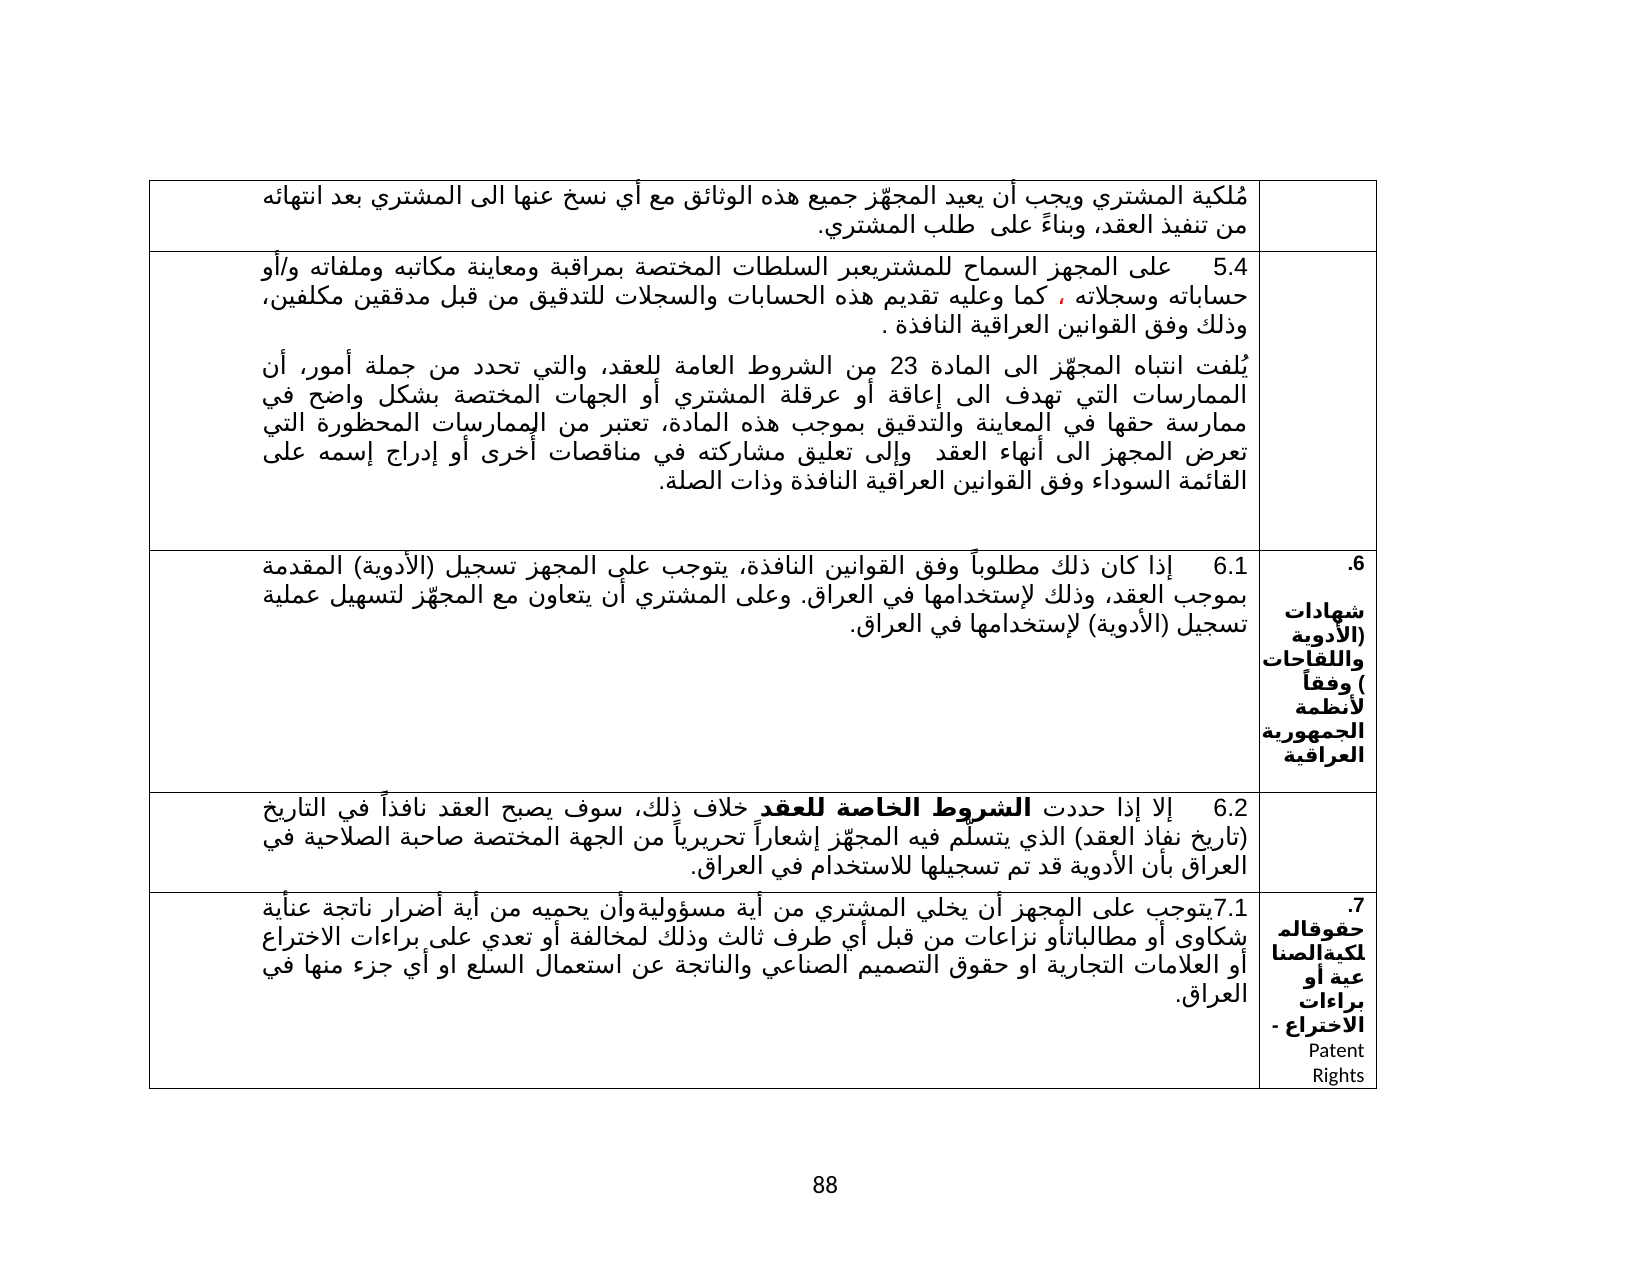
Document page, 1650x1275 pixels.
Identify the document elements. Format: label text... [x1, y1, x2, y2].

table_cell [1260, 252, 1376, 550]
table_cell 6. شهادات (الأدوية واللقاحات) وفقاً لأنظمة الجمهورية العراقية [1260, 551, 1376, 792]
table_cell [150, 181, 1259, 251]
table_cell [1260, 181, 1376, 251]
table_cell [150, 893, 1259, 1088]
table_cell 6.2 إلا إذا حددت الشروط الخاصة للعقد خلاف ذلك، سوف يصبح العقد نافذاً في التاريخ (تاريخ نفاذ العقد) الذي يتسلّم فيه المجهّز إشعاراً تحريرياً من الجهة المختصة صاحبة الصلاحية في العراق بأن الأدوية قد تم تسجيلها للاستخدام في العراق. [150, 793, 1259, 892]
table_cell [1260, 793, 1376, 892]
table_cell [1260, 893, 1376, 1088]
table_cell 5.4 على المجهز السماح للمشتريعبر السلطات المختصة بمراقبة ومعاينة مكاتبه وملفاته و/أو حساباته وسجلاته ، كما وعليه تقديم هذه الحسابات والسجلات للتدقيق من قبل مدققين مكلفين، وذلك وفق القوانين العراقية النافذة . يُلفت انتباه المجهّز الى المادة 23 من الشروط العامة للعقد، والتي تحدد من جملة أمور، أن الممارسات التي تهدف الى إعاقة أو عرقلة المشتري أو الجهات المختصة بشكل واضح في ممارسة حقها في المعاينة والتدقيق بموجب هذه المادة، تعتبر من الممارسات المحظورة التي تعرض المجهز الى أنهاء العقد وإلى تعليق مشاركته في مناقصات أُخرى أو إدراج إسمه على القائمة السوداء وفق القوانين العراقية النافذة وذات الصلة. [150, 252, 1259, 550]
table_cell 6.1 إذا كان ذلك مطلوباً وفق القوانين النافذة، يتوجب على المجهز تسجيل (الأدوية) المقدمة بموجب العقد، وذلك لإستخدامها في العراق. وعلى المشتري أن يتعاون مع المجهّز لتسهيل عملية تسجيل (الأدوية) لإستخدامها في العراق. [150, 551, 1259, 792]
